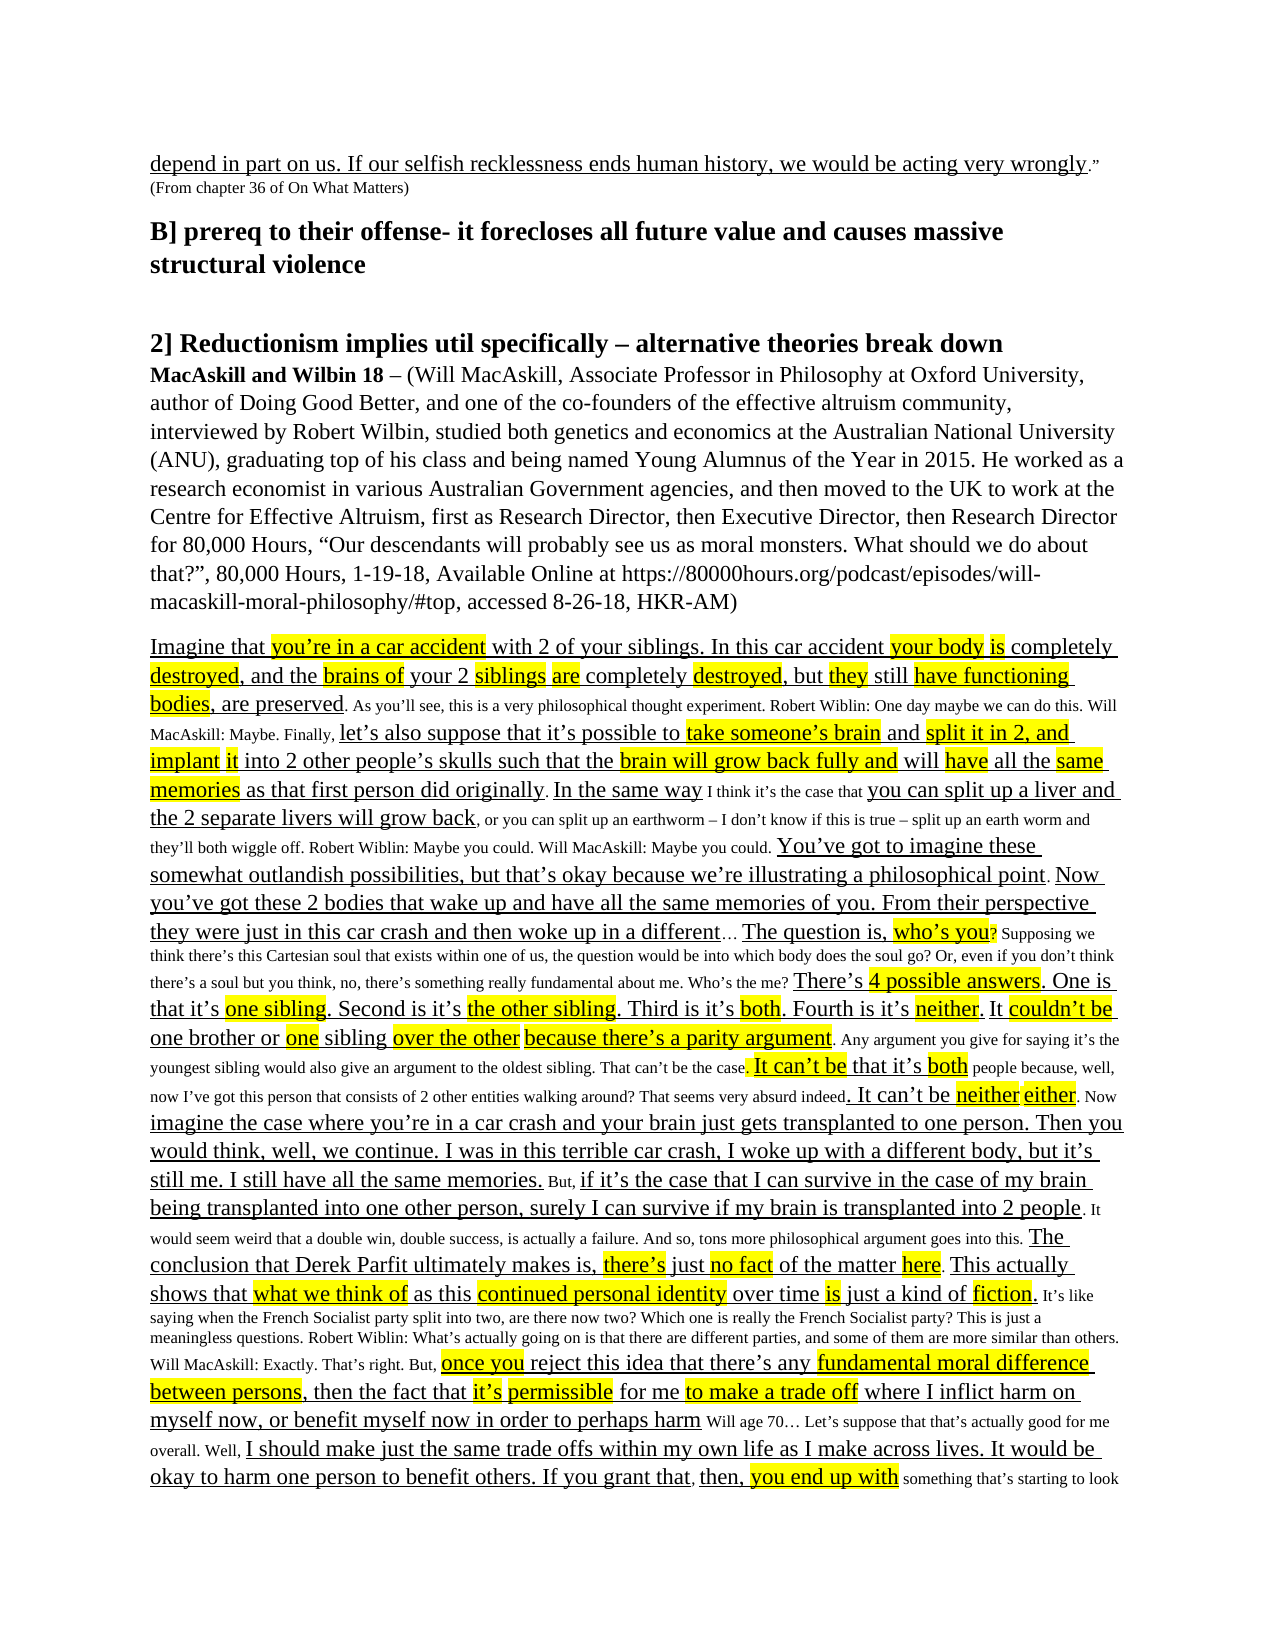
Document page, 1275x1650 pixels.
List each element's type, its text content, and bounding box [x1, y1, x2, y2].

text MacAskill and Wilbin 18 – (Will MacAskill, Associate Professor in Philosophy at Oxford University, author of Doing Good Better, and one of the co-founders of the effective altruism community, interviewed by Robert Wilbin, studied both genetics and economics at the Australian National University (ANU), graduating top of his class and being named Young Alumnus of the Year in 2015. He worked as a research economist in various Australian Government agencies, and then moved to the UK to work at the Centre for Effective Altruism, first as Research Director, then Executive Director, then Research Director for 80,000 Hours, “Our descendants will probably see us as moral monsters. What should we do about that?”, 80,000 Hours, 1-19-18, Available Online at https://80000hours.org/podcast/episodes/will-macaskill-moral-philosophy/#top, accessed 8-26-18, HKR-AM) [150, 361, 1125, 615]
subtitle B] prereq to their offense- it forecloses all future value and causes massive structural violence [150, 215, 1125, 280]
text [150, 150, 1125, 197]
subtitle 2] Reductionism implies util specifically – alternative theories break down [150, 327, 1125, 358]
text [150, 633, 1125, 1489]
